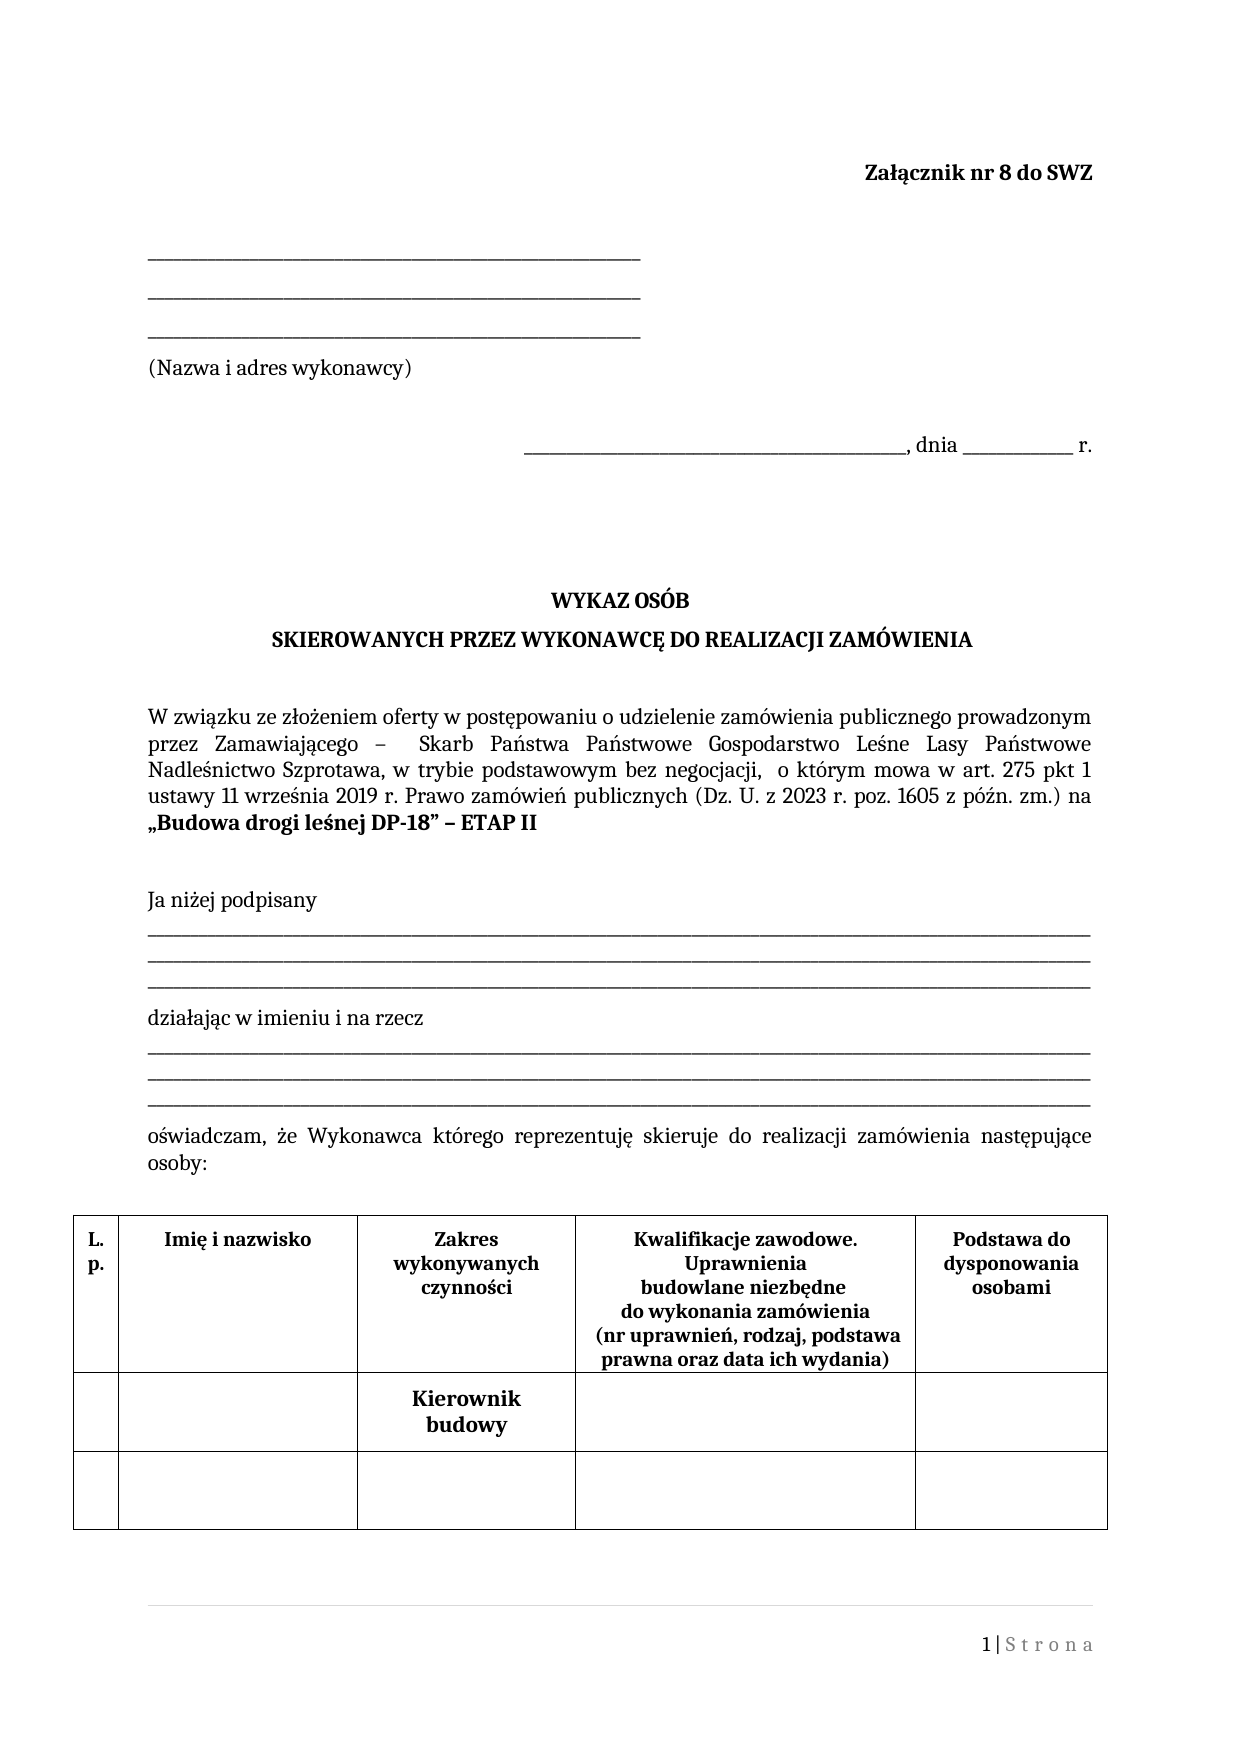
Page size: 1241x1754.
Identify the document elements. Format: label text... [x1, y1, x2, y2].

text oświadczam, że Wykonawca którego reprezentuję skieruje do realizacji zamówienia następujące osoby: [148, 1123, 1093, 1176]
text SKIEROWANYCH PRZEZ WYKONAWCĘ DO REALIZACJI ZAMÓWIENIA [148, 626, 1093, 653]
text __________________________________________________________ [148, 316, 1093, 342]
table_header Zakres wykonywanych czynności [358, 1216, 575, 1372]
table_header Kwalifikacje zawodowe. Uprawnienia budowlane niezbędne do wykonania zamówienia (nr uprawnień, rodzaj, podstawa prawna oraz data ich wydania) [576, 1216, 915, 1372]
table_cell Kierownik budowy [358, 1373, 575, 1451]
table_cell [916, 1373, 1107, 1451]
table_header Imię i nazwisko [119, 1216, 357, 1372]
text WYKAZ OSÓB [148, 587, 1093, 614]
text __________________________________________________________ [148, 277, 1093, 303]
table_cell [119, 1373, 357, 1451]
table_cell [916, 1452, 1107, 1529]
text __________________________________________________________ [148, 238, 1093, 264]
text Ja niżej podpisany ______________________________________________________________________________________________________________________________________________________________________________________________________________________________ _______________________________________________________________________________________________________________ [148, 887, 1093, 993]
table_cell [74, 1452, 118, 1529]
text _____________________________________________, dnia _____________ r. [148, 432, 1093, 458]
table_cell [74, 1373, 118, 1451]
table_cell [119, 1452, 357, 1529]
table_header Podstawa do dysponowania osobami [916, 1216, 1107, 1372]
text (Nazwa i adres wykonawcy) [148, 354, 1093, 381]
text działając w imieniu i na rzecz ______________________________________________________________________________________________________________________________________________________________________________________________________________________________ _______________________________________________________________________________________________________________ [148, 1005, 1093, 1111]
table_cell [576, 1373, 915, 1451]
text Załącznik nr 8 do SWZ [148, 160, 1093, 186]
table_header L.p. [74, 1216, 118, 1372]
table_cell [576, 1452, 915, 1529]
text W związku ze złożeniem oferty w postępowaniu o udzielenie zamówienia publicznego prowadzonym przez Zamawiającego – Skarb Państwa Państwowe Gospodarstwo Leśne Lasy Państwowe Nadleśnictwo Szprotawa, w trybie podstawowym bez negocjacji, o którym mowa w art. 275 pkt 1 ustawy 11 września 2019 r. Prawo zamówień publicznych (Dz. U. z 2023 r. poz. 1605 z późn. zm.) na „Budowa drogi leśnej DP-18” – ETAP II [148, 704, 1093, 836]
table_cell [358, 1452, 575, 1529]
